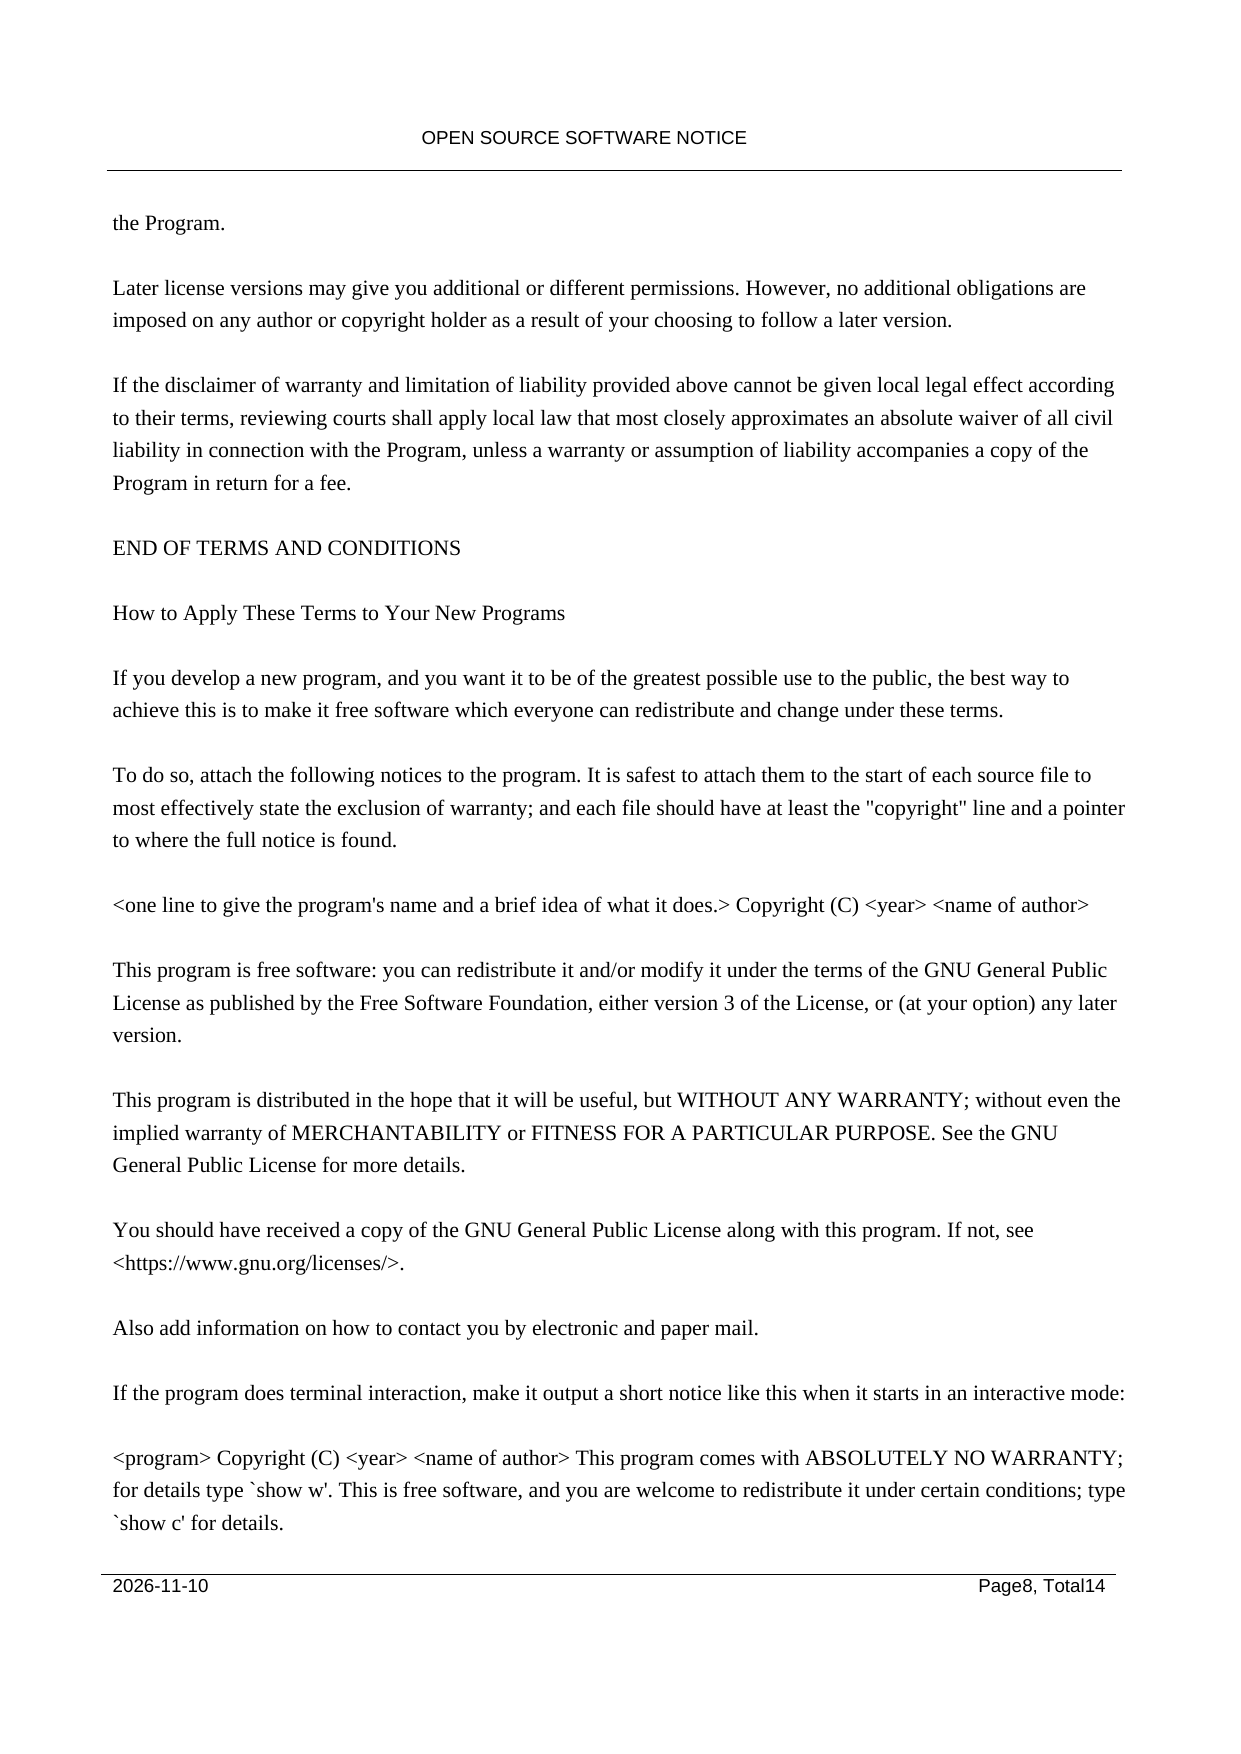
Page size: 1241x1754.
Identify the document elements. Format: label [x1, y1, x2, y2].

text [112, 206, 1128, 1539]
